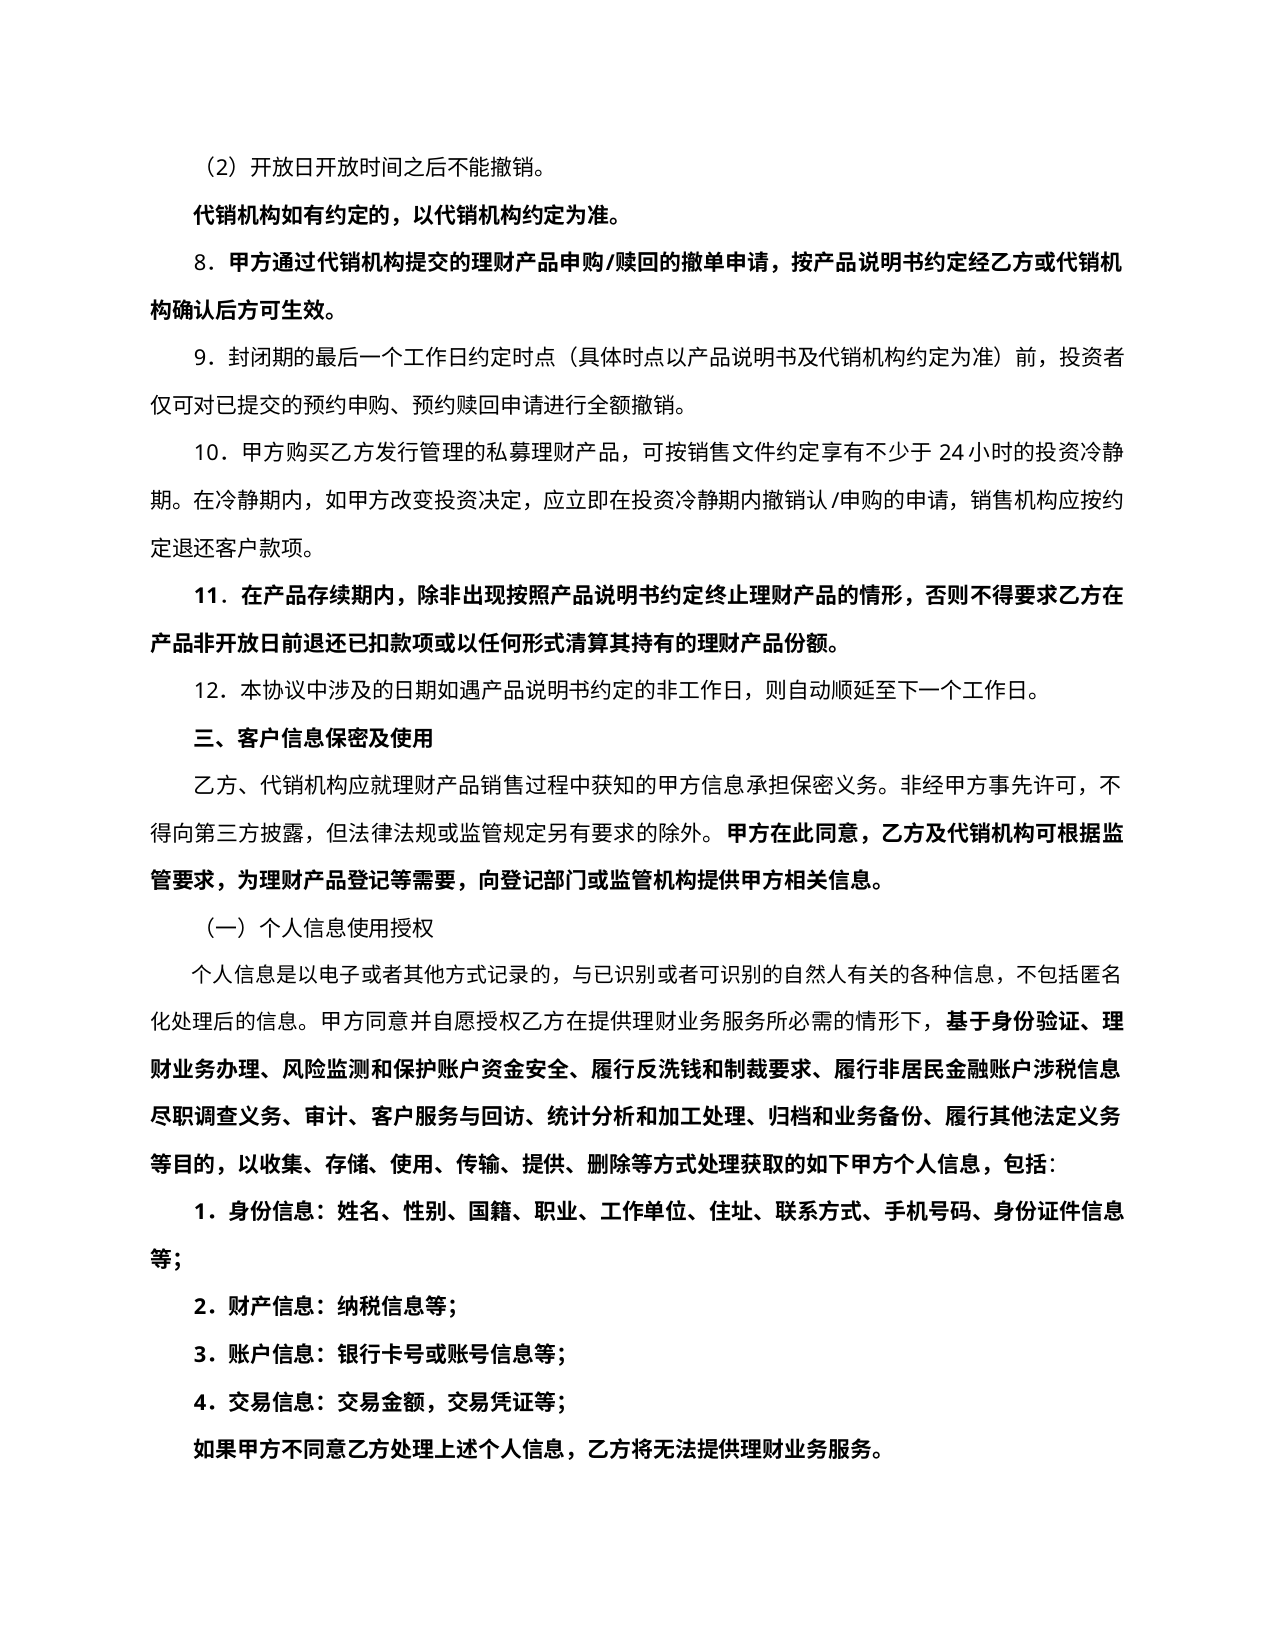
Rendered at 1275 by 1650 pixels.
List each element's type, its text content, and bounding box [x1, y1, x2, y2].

text （一）个人信息使用授权 [150, 911, 1125, 942]
text （2）开放日开放时间之后不能撤销。 [150, 150, 1125, 182]
text 8．甲方通过代销机构提交的理财产品申购/赎回的撤单申请，按产品说明书约定经乙方或代销机构确认后方可生效。 [150, 245, 1125, 324]
text 4．交易信息：交易金额，交易凭证等； [150, 1384, 1125, 1416]
text 1．身份信息：姓名、性别、国籍、职业、工作单位、住址、联系方式、手机号码、身份证件信息等； [150, 1194, 1125, 1273]
text 9．封闭期的最后一个工作日约定时点（具体时点以产品说明书及代销机构约定为准）前，投资者仅可对已提交的预约申购、预约赎回申请进行全额撤销。 [150, 340, 1125, 419]
text 个人信息是以电子或者其他方式记录的，与已识别或者可识别的自然人有关的各种信息，不包括匿名化处理后的信息。甲方同意并自愿授权乙方在提供理财业务服务所必需的情形下，基于身份验证、理财业务办理、风险监测和保护账户资金安全、履行反洗钱和制裁要求、履行非居民金融账户涉税信息尽职调查义务、审计、客户服务与回访、统计分析和加工处理、归档和业务备份、履行其他法定义务等目的，以收集、存储、使用、传输、提供、删除等方式处理获取的如下甲方个人信息，包括： [150, 958, 1125, 1178]
text 10．甲方购买乙方发行管理的私募理财产品，可按销售文件约定享有不少于24小时的投资冷静期。在冷静期内，如甲方改变投资决定，应立即在投资冷静期内撤销认/申购的申请，销售机构应按约定退还客户款项。 [150, 435, 1125, 562]
text 如果甲方不同意乙方处理上述个人信息，乙方将无法提供理财业务服务。 [150, 1432, 1125, 1464]
text 乙方、代销机构应就理财产品销售过程中获知的甲方信息承担保密义务。非经甲方事先许可，不得向第三方披露，但法律法规或监管规定另有要求的除外。甲方在此同意，乙方及代销机构可根据监管要求，为理财产品登记等需要，向登记部门或监管机构提供甲方相关信息。 [150, 768, 1125, 895]
text 三、客户信息保密及使用 [150, 721, 1125, 752]
text 3．账户信息：银行卡号或账号信息等； [150, 1337, 1125, 1369]
text 2．财产信息：纳税信息等； [150, 1289, 1125, 1321]
text 12．本协议中涉及的日期如遇产品说明书约定的非工作日，则自动顺延至下一个工作日。 [150, 673, 1125, 705]
text 代销机构如有约定的，以代销机构约定为准。 [150, 198, 1125, 229]
text 11．在产品存续期内，除非出现按照产品说明书约定终止理财产品的情形，否则不得要求乙方在产品非开放日前退还已扣款项或以任何形式清算其持有的理财产品份额。 [150, 578, 1125, 657]
